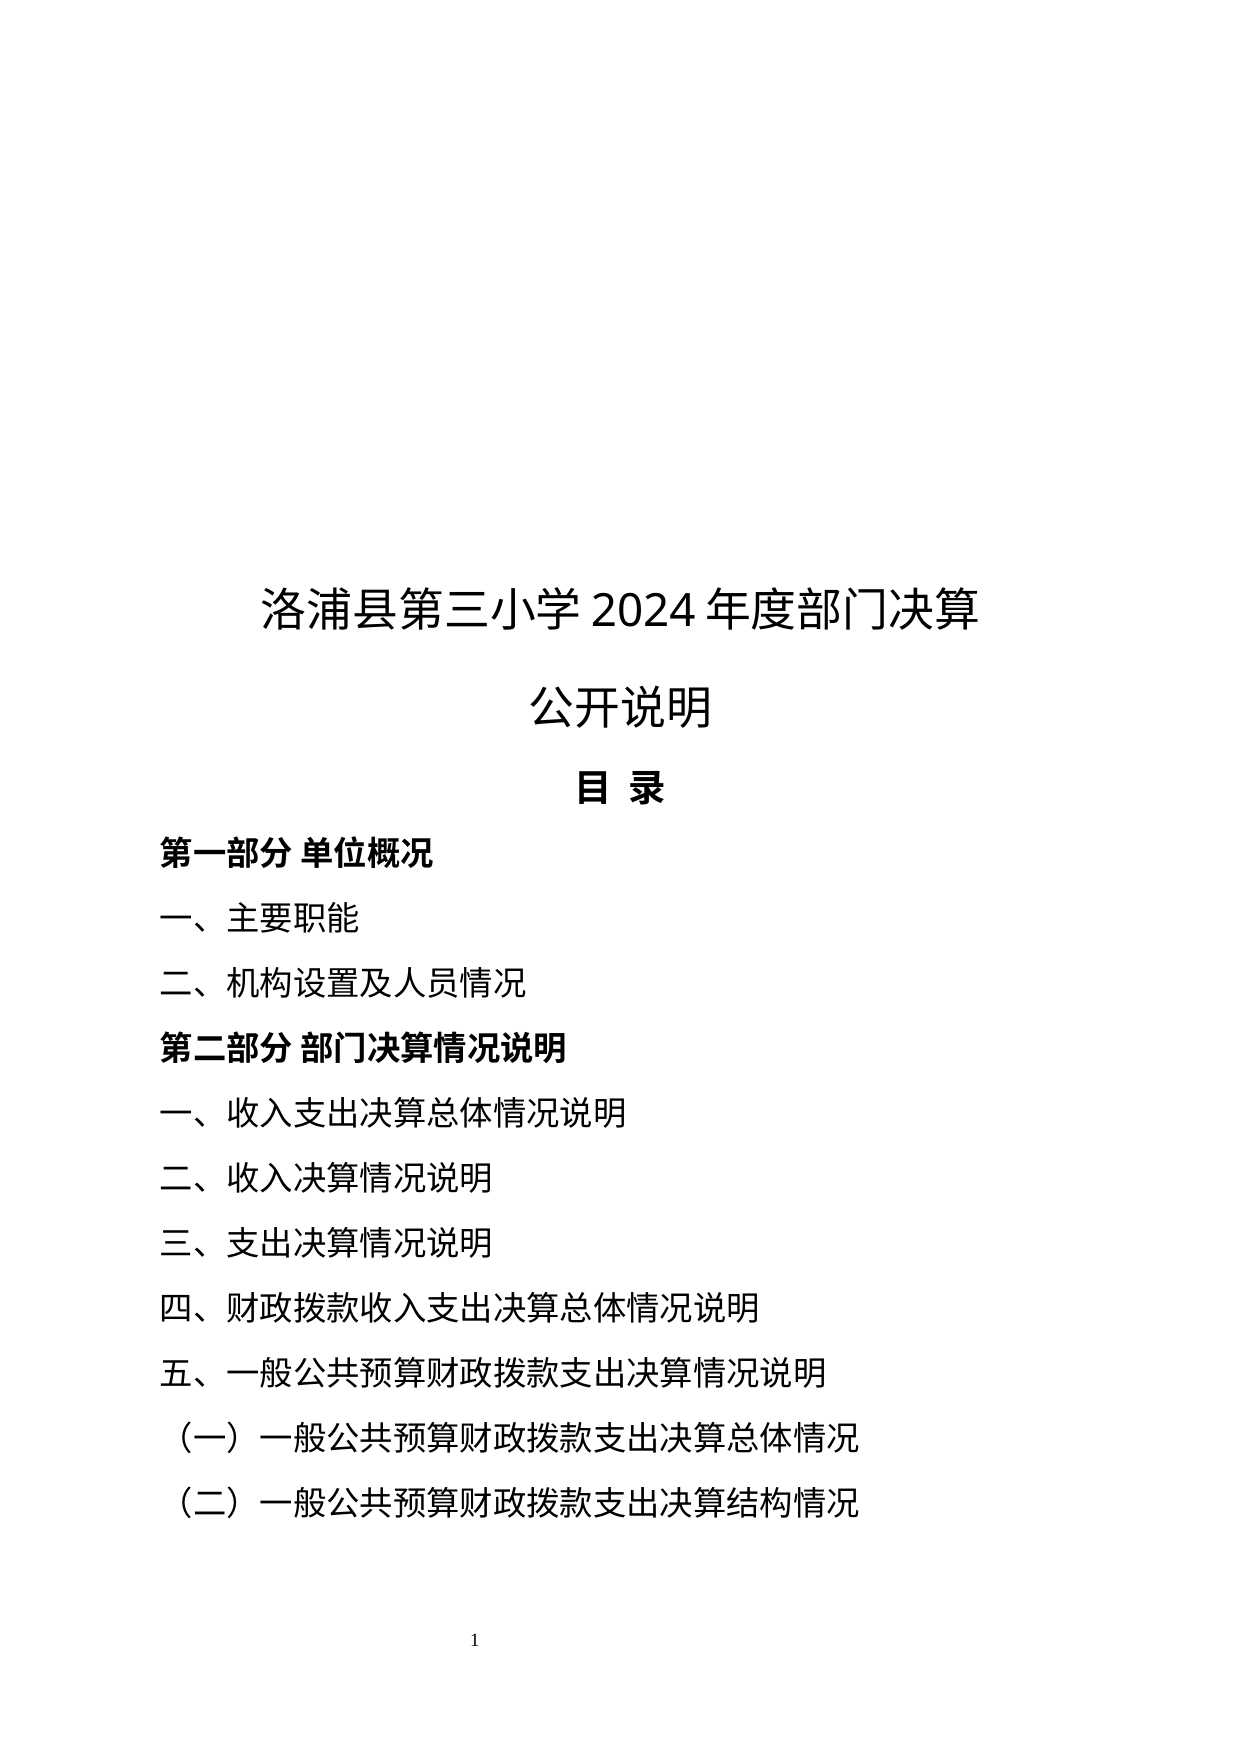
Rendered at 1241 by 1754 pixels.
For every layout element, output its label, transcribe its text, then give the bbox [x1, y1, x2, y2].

text 一、主要职能 [159, 883, 1081, 948]
text （一）一般公共预算财政拨款支出决算总体情况 [159, 1403, 1081, 1468]
text 一、收入支出决算总体情况说明 [159, 1078, 1081, 1143]
text 第二部分 部门决算情况说明 [159, 1013, 1081, 1078]
text 公开说明 [159, 655, 1081, 753]
text （二）一般公共预算财政拨款支出决算结构情况 [159, 1468, 1081, 1533]
text 三、支出决算情况说明 [159, 1208, 1081, 1273]
text 四、财政拨款收入支出决算总体情况说明 [159, 1273, 1081, 1338]
text 五、一般公共预算财政拨款支出决算情况说明 [159, 1338, 1081, 1403]
text 目 录 [159, 753, 1081, 818]
text 二、机构设置及人员情况 [159, 948, 1081, 1013]
text 第一部分 单位概况 [159, 818, 1081, 883]
text 洛浦县第三小学2024年度部门决算 [159, 558, 1081, 655]
text 二、收入决算情况说明 [159, 1143, 1081, 1208]
